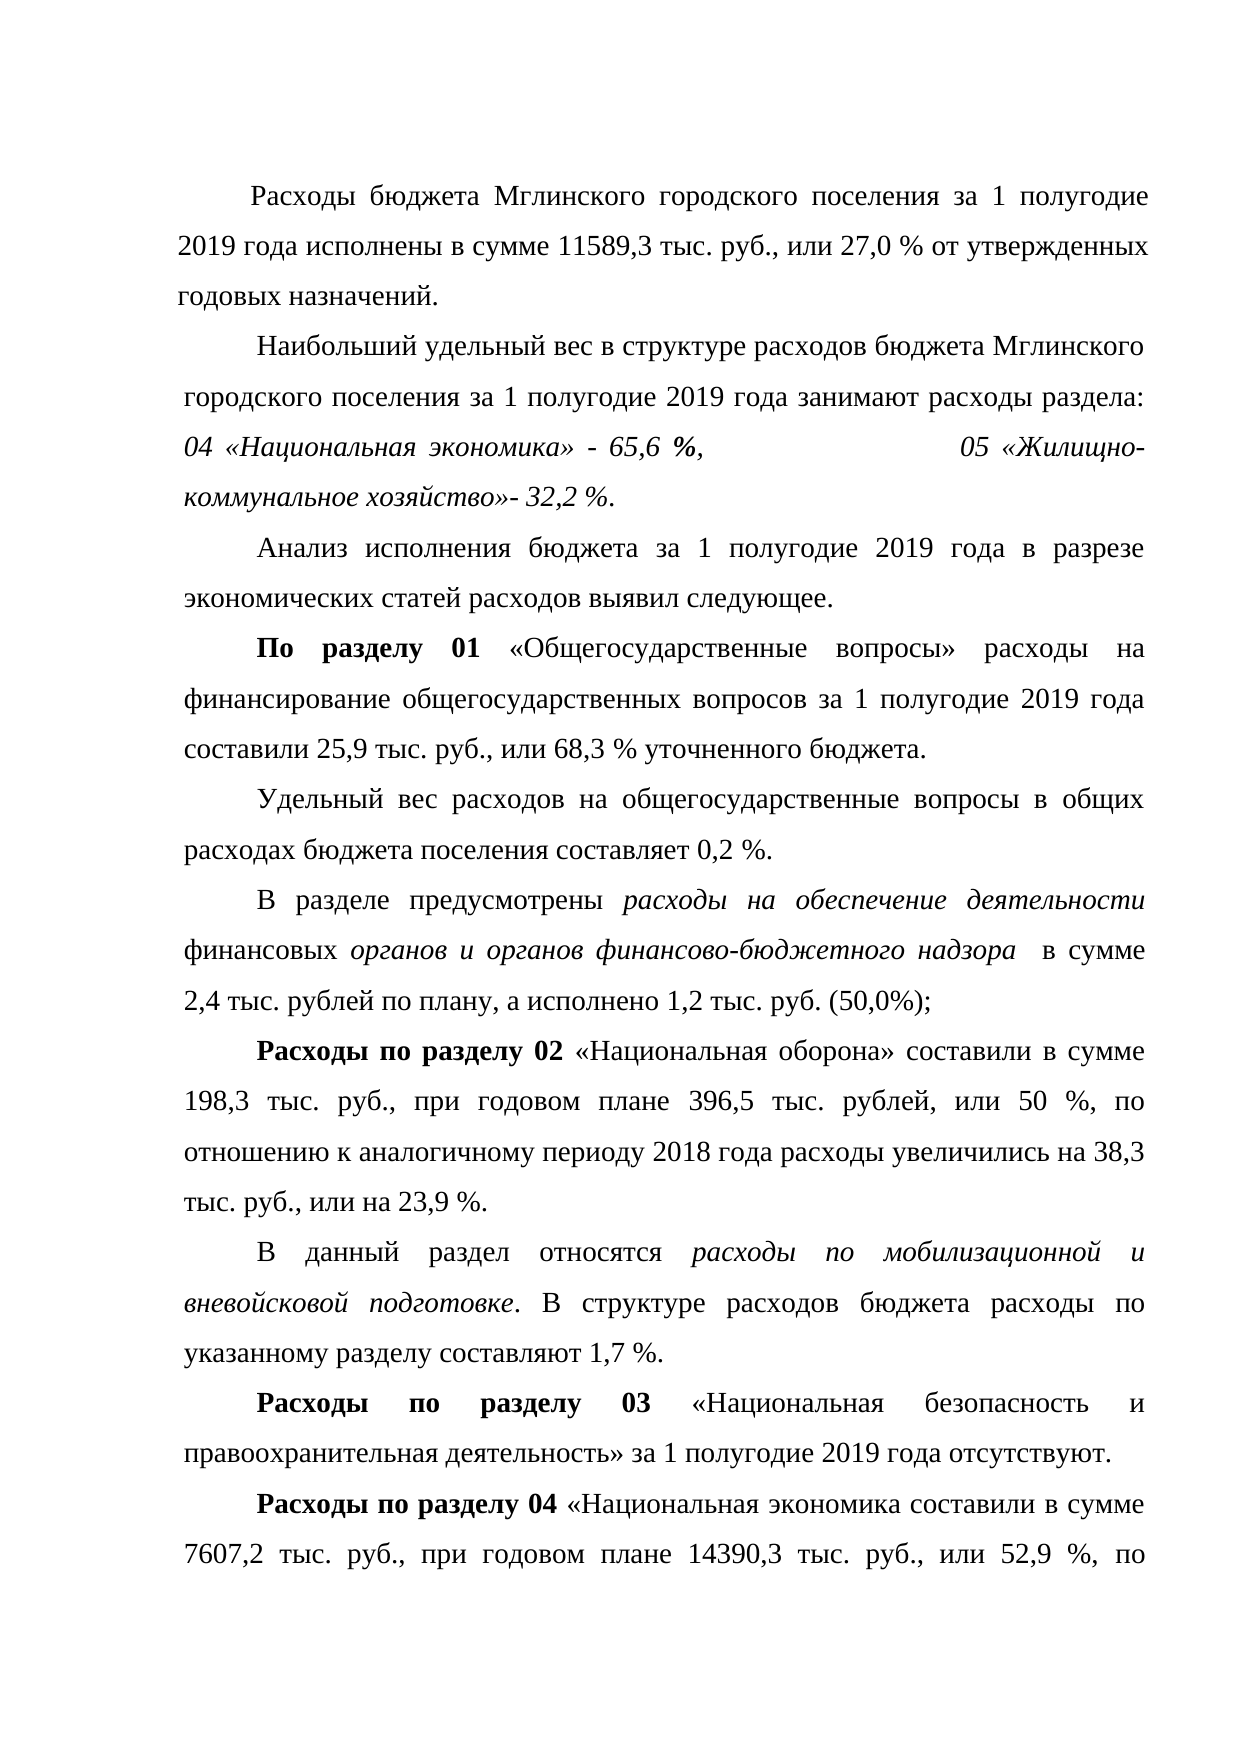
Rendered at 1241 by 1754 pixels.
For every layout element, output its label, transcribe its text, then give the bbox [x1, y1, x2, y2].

text Расходы по разделу 03 «Национальная безопасность и правоохранительная деятельность» за 1 полугодие 2019 года отсутствуют. [183, 1385, 1145, 1469]
text Анализ исполнения бюджета за 1 полугодие 2019 года в разрезе экономических статей расходов выявил следующее. [183, 530, 1145, 614]
text Расходы по разделу 02 «Национальная оборона» составили в сумме 198,3 тыс. руб., при годовом плане 396,5 тыс. рублей, или 50 %, по отношению к аналогичному периоду 2018 года расходы увеличились на 38,3 тыс. руб., или на 23,9 %. [183, 1033, 1145, 1218]
text По разделу 01 «Общегосударственные вопросы» расходы на финансирование общегосударственных вопросов за 1 полугодие 2019 года составили 25,9 тыс. руб., или 68,3 % уточненного бюджета. [183, 630, 1145, 765]
text В данный раздел относятся расходы по мобилизационной и вневойсковой подготовке. В структуре расходов бюджета расходы по указанному разделу составляют 1,7 %. [183, 1234, 1145, 1368]
text Наибольший удельный вес в структуре расходов бюджета Мглинского городского поселения за 1 полугодие 2019 года занимают расходы раздела: 04 «Национальная экономика» - 65,6 %, 05 «Жилищно-коммунальное хозяйство»- 32,2 %. [183, 328, 1145, 513]
text Удельный вес расходов на общегосударственные вопросы в общих расходах бюджета поселения составляет 0,2 %. [183, 781, 1145, 865]
text Расходы бюджета Мглинского городского поселения за 1 полугодие 2019 года исполнены в сумме 11589,3 тыс. руб., или 27,0 % от утвержденных годовых назначений. [177, 178, 1149, 312]
text В разделе предусмотрены расходы на обеспечение деятельности финансовых органов и органов финансово-бюджетного надзора в сумме 2,4 тыс. рублей по плану, а исполнено 1,2 тыс. руб. (50,0%); [183, 882, 1145, 1016]
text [183, 1486, 1145, 1570]
